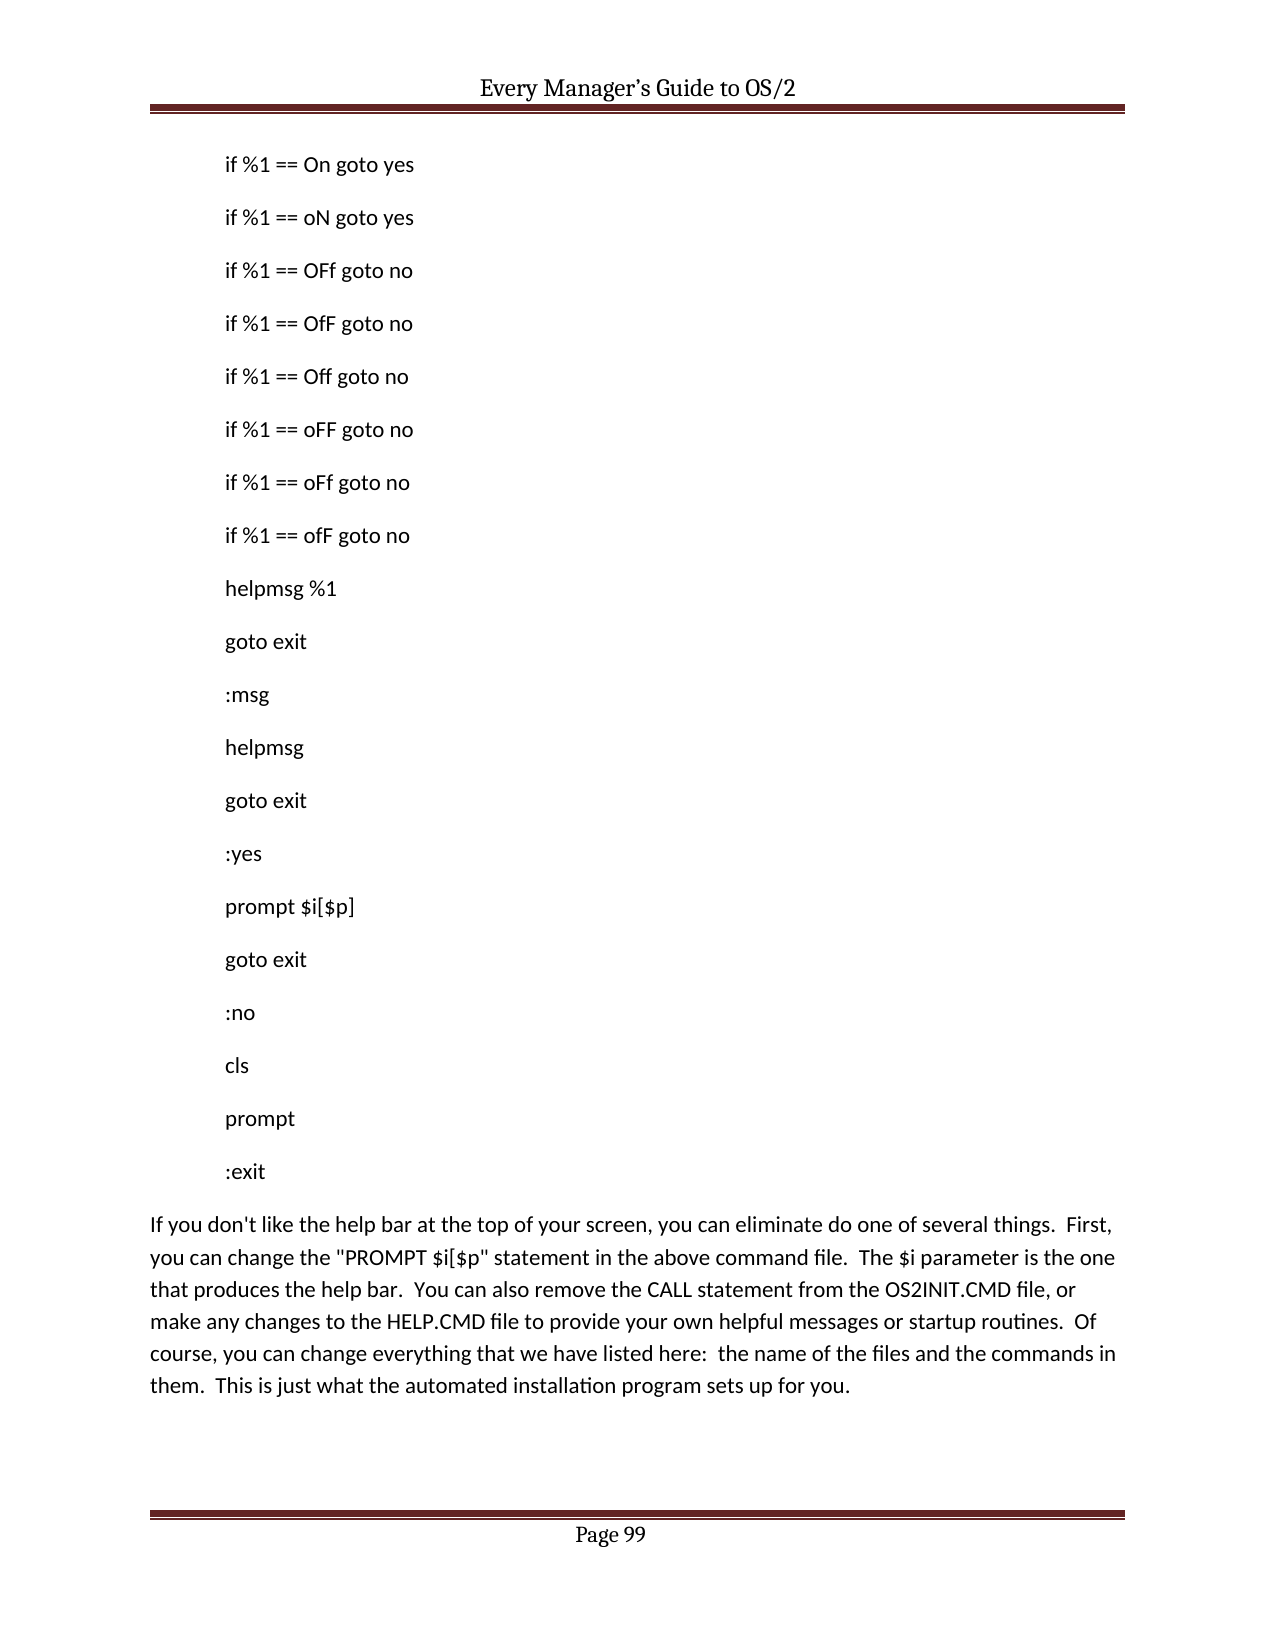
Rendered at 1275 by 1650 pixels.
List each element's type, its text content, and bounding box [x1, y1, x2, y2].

text goto exit [225, 945, 1125, 973]
text :exit [225, 1157, 1125, 1185]
text :yes [225, 839, 1125, 867]
text prompt $i[$p] [225, 892, 1125, 920]
text helpmsg %1 [225, 574, 1125, 602]
text If you don't like the help bar at the top of your screen, you can eliminate do one of several things. First, you can change the "PROMPT $i[$p" statement in the above command file. The $i parameter is the one that produces the help bar. You can also remove the CALL statement from the OS2INIT.CMD file, or make any changes to the HELP.CMD file to provide your own helpful messages or startup routines. Of course, you can change everything that we have listed here: the name of the files and the commands in them. This is just what the automated installation program sets up for you. [150, 1210, 1125, 1399]
text if %1 == oN goto yes [225, 203, 1125, 231]
text goto exit [225, 627, 1125, 655]
text helpmsg [225, 733, 1125, 761]
text if %1 == OFf goto no [225, 256, 1125, 284]
text :msg [225, 680, 1125, 708]
text cls [225, 1051, 1125, 1079]
text prompt [225, 1104, 1125, 1132]
text goto exit [225, 786, 1125, 814]
text if %1 == ofF goto no [225, 521, 1125, 549]
text if %1 == Off goto no [225, 362, 1125, 390]
text if %1 == On goto yes [225, 150, 1125, 178]
text if %1 == oFf goto no [225, 468, 1125, 496]
text if %1 == oFF goto no [225, 415, 1125, 443]
text :no [225, 998, 1125, 1026]
text if %1 == OfF goto no [225, 309, 1125, 337]
